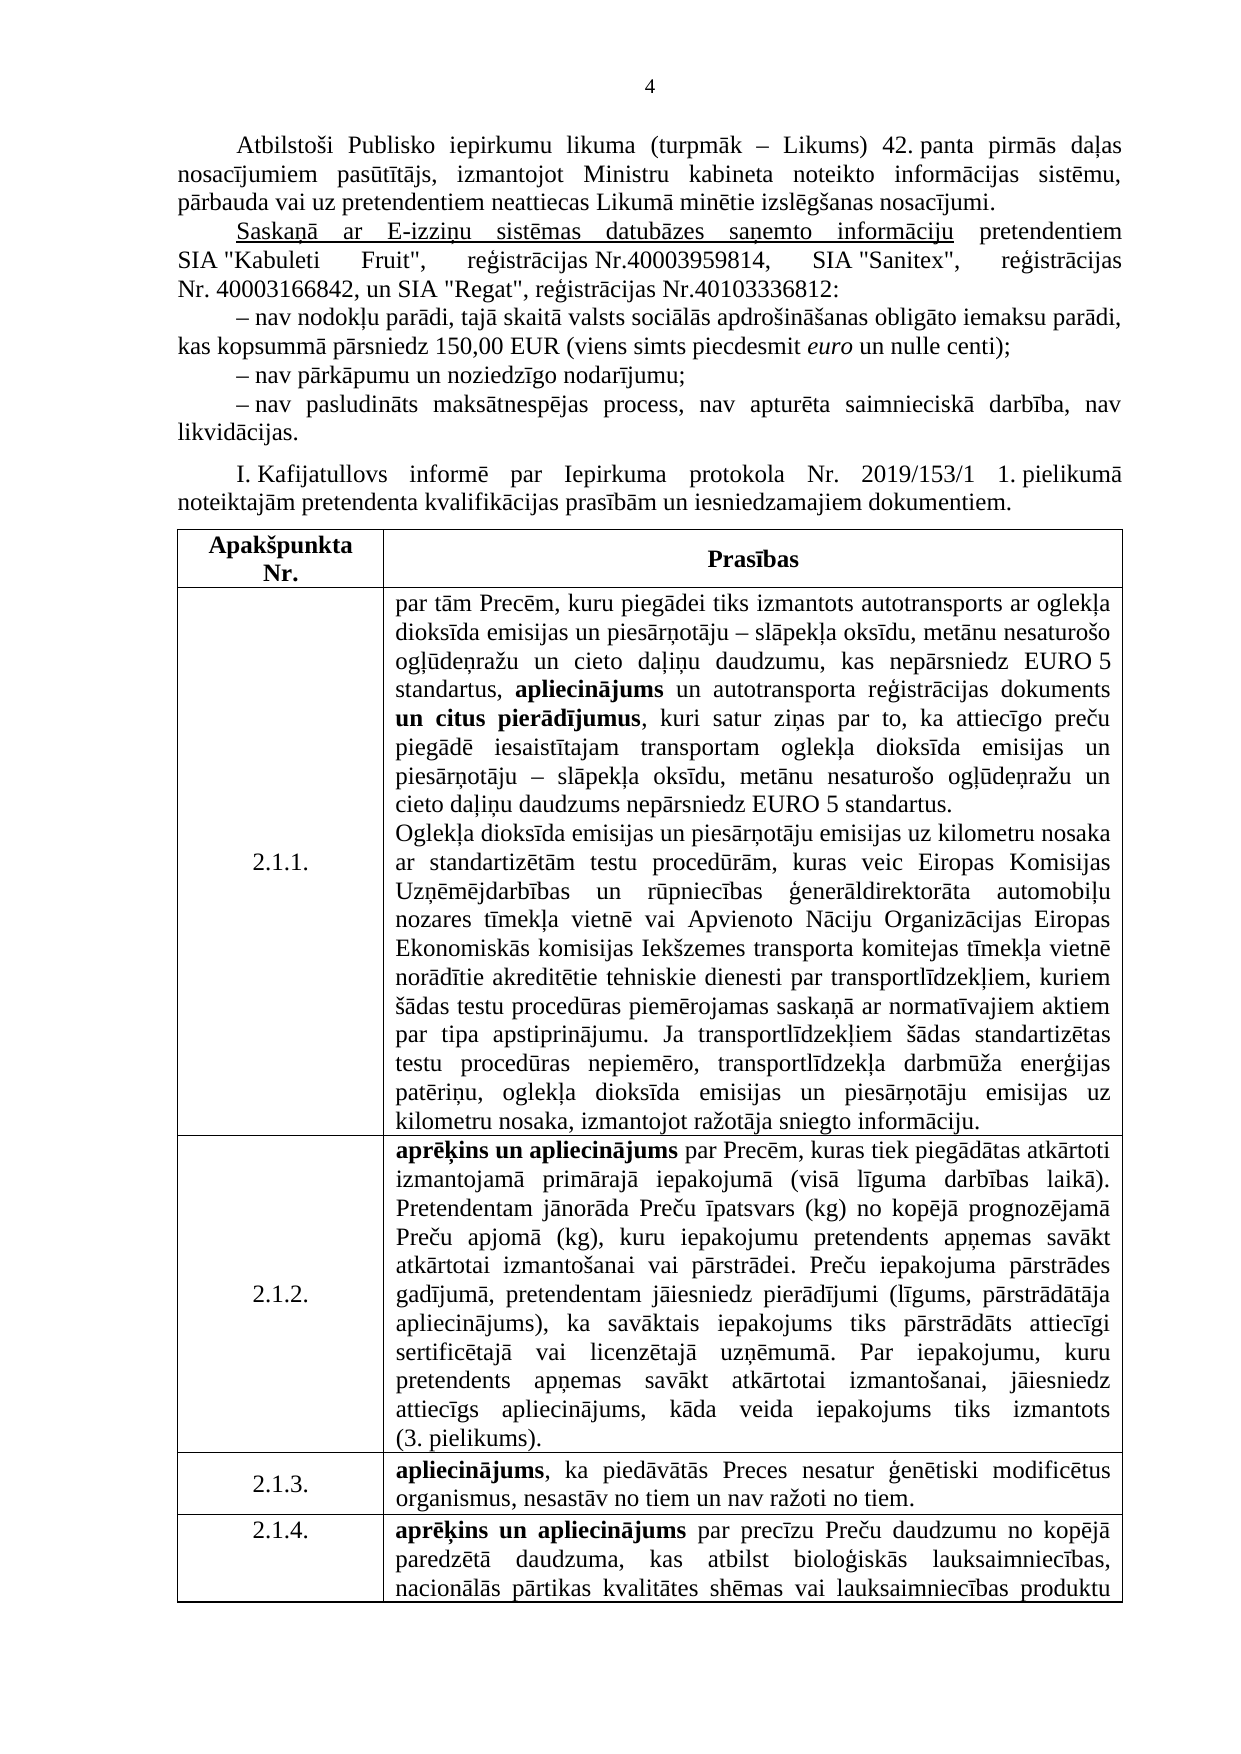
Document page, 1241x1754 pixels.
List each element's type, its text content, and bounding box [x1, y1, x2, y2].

table_cell 2.1.4. [178, 1515, 383, 1601]
text Atbilstoši Publisko iepirkumu likuma (turpmāk – Likums) 42. panta pirmās daļas nosacījumiem pasūtītājs, izmantojot Ministru kabineta noteikto informācijas sistēmu, pārbauda vai uz pretendentiem neattiecas Likumā minētie izslēgšanas nosacījumi. [177, 130, 1122, 216]
table_cell 2.1.1. [178, 588, 383, 1134]
table_cell par tām Precēm, kuru piegādei tiks izmantots autotransports ar oglekļa dioksīda emisijas un piesārņotāju – slāpekļa oksīdu, metānu nesaturošo ogļūdeņražu un cieto daļiņu daudzumu, kas nepārsniedz EURO 5 standartus, apliecinājums un autotransporta reģistrācijas dokuments un citus pierādījumus, kuri satur ziņas par to, ka attiecīgo preču piegādē iesaistītajam transportam oglekļa dioksīda emisijas un piesārņotāju – slāpekļa oksīdu, metānu nesaturošo ogļūdeņražu un cieto daļiņu daudzums nepārsniedz EURO 5 standartus. Oglekļa dioksīda emisijas un piesārņotāju emisijas uz kilometru nosaka ar standartizētām testu procedūrām, kuras veic Eiropas Komisijas Uzņēmējdarbības un rūpniecības ģenerāldirektorāta automobiļu nozares tīmekļa vietnē vai Apvienoto Nāciju Organizācijas Eiropas Ekonomiskās komisijas Iekšzemes transporta komitejas tīmekļa vietnē norādītie akreditētie tehniskie dienesti par transportlīdzekļiem, kuriem šādas testu procedūras piemērojamas saskaņā ar normatīvajiem aktiem par tipa apstiprinājumu. Ja transportlīdzekļiem šādas standartizētas testu procedūras nepiemēro, transportlīdzekļa darbmūža enerģijas patēriņu, oglekļa dioksīda emisijas un piesārņotāju emisijas uz kilometru nosaka, izmantojot ražotāja sniegto informāciju. [384, 588, 1122, 1134]
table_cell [384, 1515, 1122, 1601]
text – nav pasludināts maksātnespējas process, nav apturēta saimnieciskā darbība, nav likvidācijas. [177, 389, 1122, 446]
text Saskaņā ar E-izziņu sistēmas datubāzes saņemto informāciju pretendentiem SIA "Kabuleti Fruit", reģistrācijas Nr.40003959814, SIA "Sanitex", reģistrācijas Nr. 40003166842, un SIA "Regat", reģistrācijas Nr.40103336812: [177, 216, 1122, 302]
table_cell 2.1.3. [178, 1453, 383, 1514]
text – nav nodokļu parādi, tajā skaitā valsts sociālās apdrošināšanas obligāto iemaksu parādi, kas kopsummā pārsniedz 150,00 EUR (viens simts piecdesmit euro un nulle centi); [177, 302, 1122, 360]
table_header Prasības [384, 530, 1122, 587]
table_cell 2.1.2. [178, 1136, 383, 1452]
text I. Kafijatullovs informē par Iepirkuma protokola Nr. 2019/153/1 1. pielikumā noteiktajām pretendenta kvalifikācijas prasībām un iesniedzamajiem dokumentiem. [177, 459, 1122, 516]
table_cell apliecinājums, ka piedāvātās Preces nesatur ģenētiski modificētus organismus, nesastāv no tiem un nav ražoti no tiem. [384, 1453, 1122, 1514]
table_cell aprēķins un apliecinājums par Precēm, kuras tiek piegādātas atkārtoti izmantojamā primārajā iepakojumā (visā līguma darbības laikā). Pretendentam jānorāda Preču īpatsvars (kg) no kopējā prognozējamā Preču apjomā (kg), kuru iepakojumu pretendents apņemas savākt atkārtotai izmantošanai vai pārstrādei. Preču iepakojuma pārstrādes gadījumā, pretendentam jāiesniedz pierādījumi (līgums, pārstrādātāja apliecinājums), ka savāktais iepakojums tiks pārstrādāts attiecīgi sertificētajā vai licenzētajā uzņēmumā. Par iepakojumu, kuru pretendents apņemas savākt atkārtotai izmantošanai, jāiesniedz attiecīgs apliecinājums, kāda veida iepakojums tiks izmantots (3. pielikums). [384, 1136, 1122, 1452]
text – nav pārkāpumu un noziedzīgo nodarījumu; [177, 360, 1122, 389]
table_header Apakšpunkta Nr. [178, 530, 383, 587]
